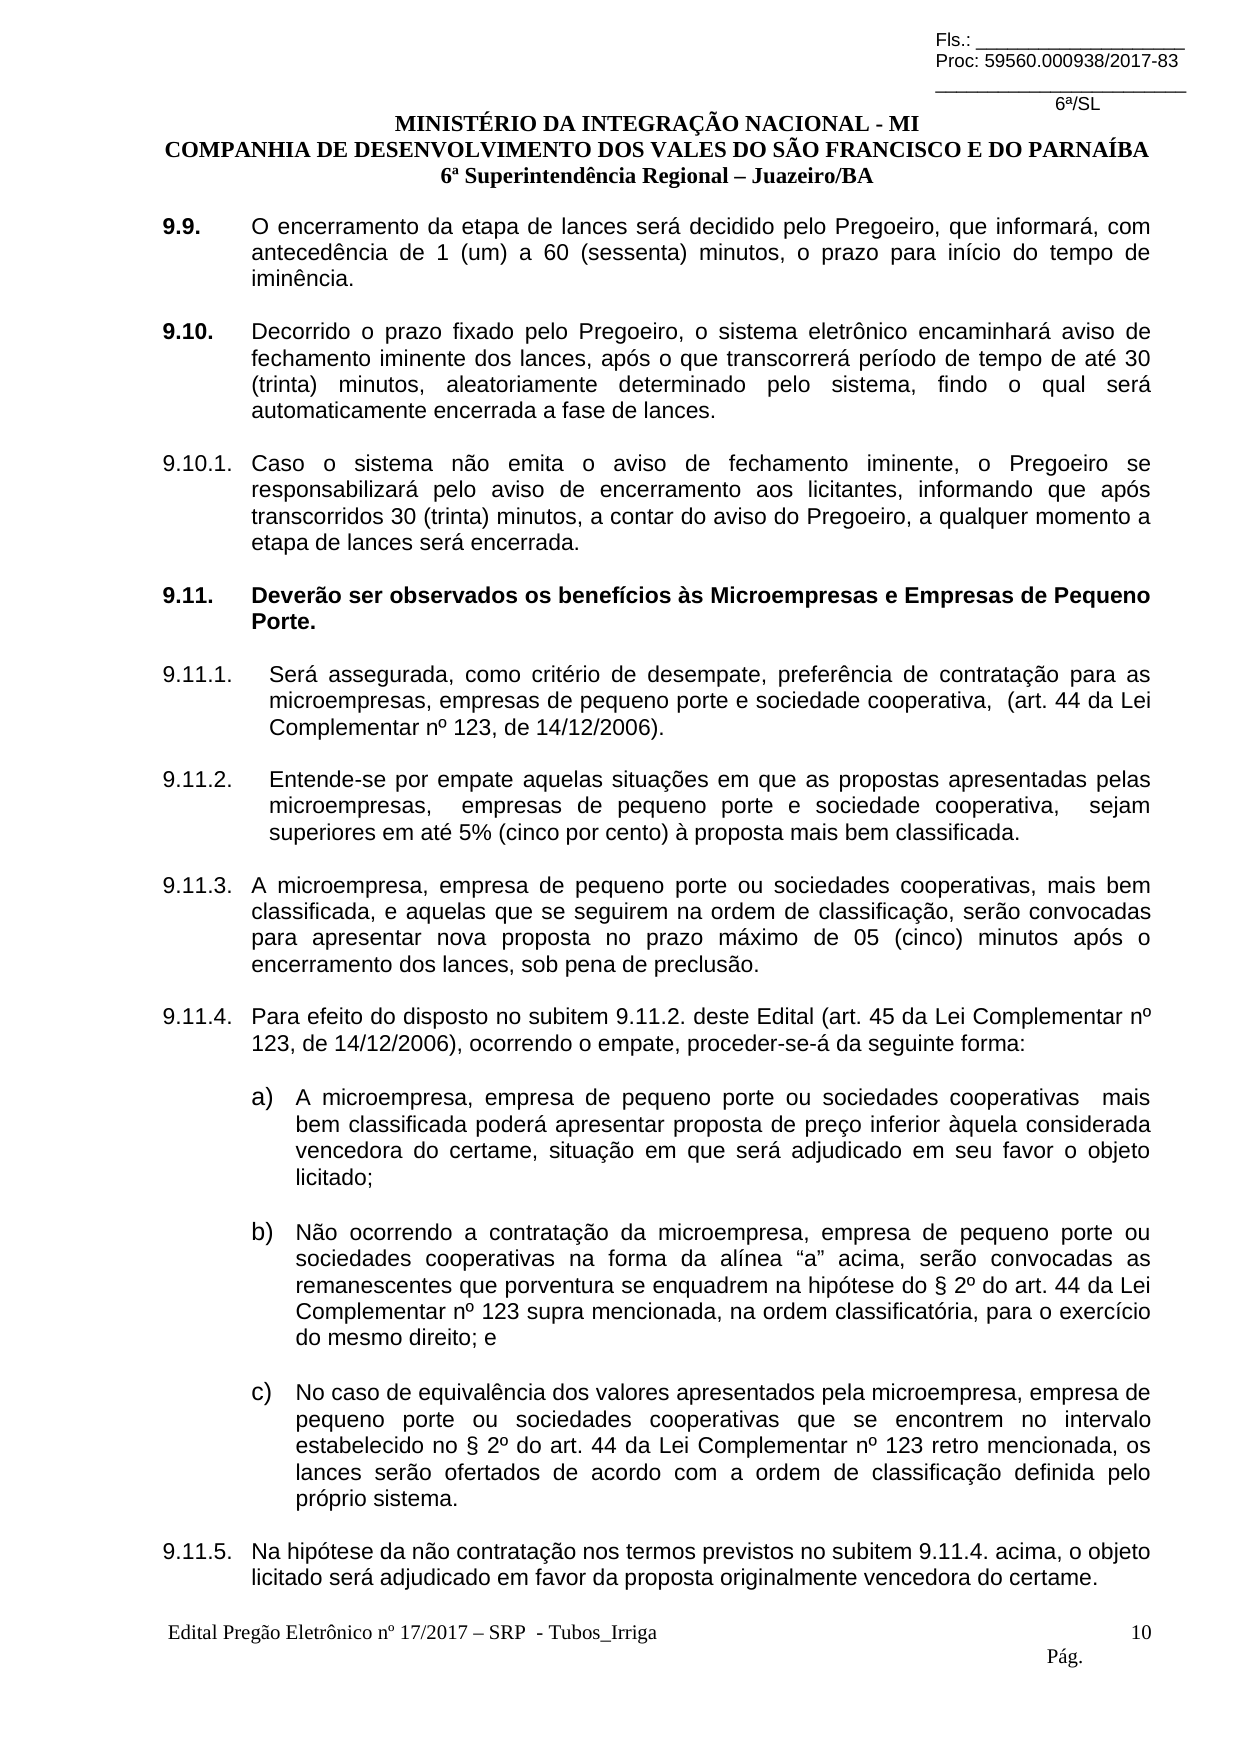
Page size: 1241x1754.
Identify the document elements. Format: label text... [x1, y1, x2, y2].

list No caso de equivalência dos valores apresentados pela microempresa, empresa de pequeno porte ou sociedades cooperativas que se encontrem no intervalo estabelecido no § 2º do art. 44 da Lei Complementar nº 123 retro mencionada, os lances serão ofertados de acordo com a ordem de classificação definida pelo próprio sistema. [251, 1377, 1152, 1511]
list Caso o sistema não emita o aviso de fechamento iminente, o Pregoeiro se responsabilizará pelo aviso de encerramento aos licitantes, informando que após transcorridos 30 (trinta) minutos, a contar do aviso do Pregoeiro, a qualquer momento a etapa de lances será encerrada. [162, 450, 1152, 555]
list A microempresa, empresa de pequeno porte ou sociedades cooperativas mais bem classificada poderá apresentar proposta de preço inferior àquela considerada vencedora do certame, situação em que será adjudicado em seu favor o objeto licitado; [251, 1082, 1152, 1190]
list Decorrido o prazo fixado pelo Pregoeiro, o sistema eletrônico encaminhará aviso de fechamento iminente dos lances, após o que transcorrerá período de tempo de até 30 (trinta) minutos, aleatoriamente determinado pelo sistema, findo o qual será automaticamente encerrada a fase de lances. [162, 318, 1152, 423]
list O encerramento da etapa de lances será decidido pelo Pregoeiro, que informará, com antecedência de 1 (um) a 60 (sessenta) minutos, o prazo para início do tempo de iminência. [162, 213, 1152, 292]
list Não ocorrendo a contratação da microempresa, empresa de pequeno porte ou sociedades cooperativas na forma da alínea “a” acima, serão convocadas as remanescentes que porventura se enquadrem na hipótese do § 2º do art. 44 da Lei Complementar nº 123 supra mencionada, na ordem classificatória, para o exercício do mesmo direito; e [251, 1217, 1152, 1351]
list Para efeito do disposto no subitem 9.11.2. deste Edital (art. 45 da Lei Complementar nº 123, de 14/12/2006), ocorrendo o empate, proceder-se-á da seguinte forma: [162, 1003, 1152, 1056]
list Entende-se por empate aquelas situações em que as propostas apresentadas pelas microempresas, empresas de pequeno porte e sociedade cooperativa, sejam superiores em até 5% (cinco por cento) à proposta mais bem classificada. [162, 766, 1152, 845]
list Deverão ser observados os benefícios às Microempresas e Empresas de Pequeno Porte. [162, 582, 1152, 634]
list A microempresa, empresa de pequeno porte ou sociedades cooperativas, mais bem classificada, e aquelas que se seguirem na ordem de classificação, serão convocadas para apresentar nova proposta no prazo máximo de 05 (cinco) minutos após o encerramento dos lances, sob pena de preclusão. [162, 872, 1152, 977]
list Na hipótese da não contratação nos termos previstos no subitem 9.11.4. acima, o objeto licitado será adjudicado em favor da proposta originalmente vencedora do certame. [162, 1538, 1152, 1590]
list Será assegurada, como critério de desempate, preferência de contratação para as microempresas, empresas de pequeno porte e sociedade cooperativa, (art. 44 da Lei Complementar nº 123, de 14/12/2006). [162, 661, 1152, 740]
